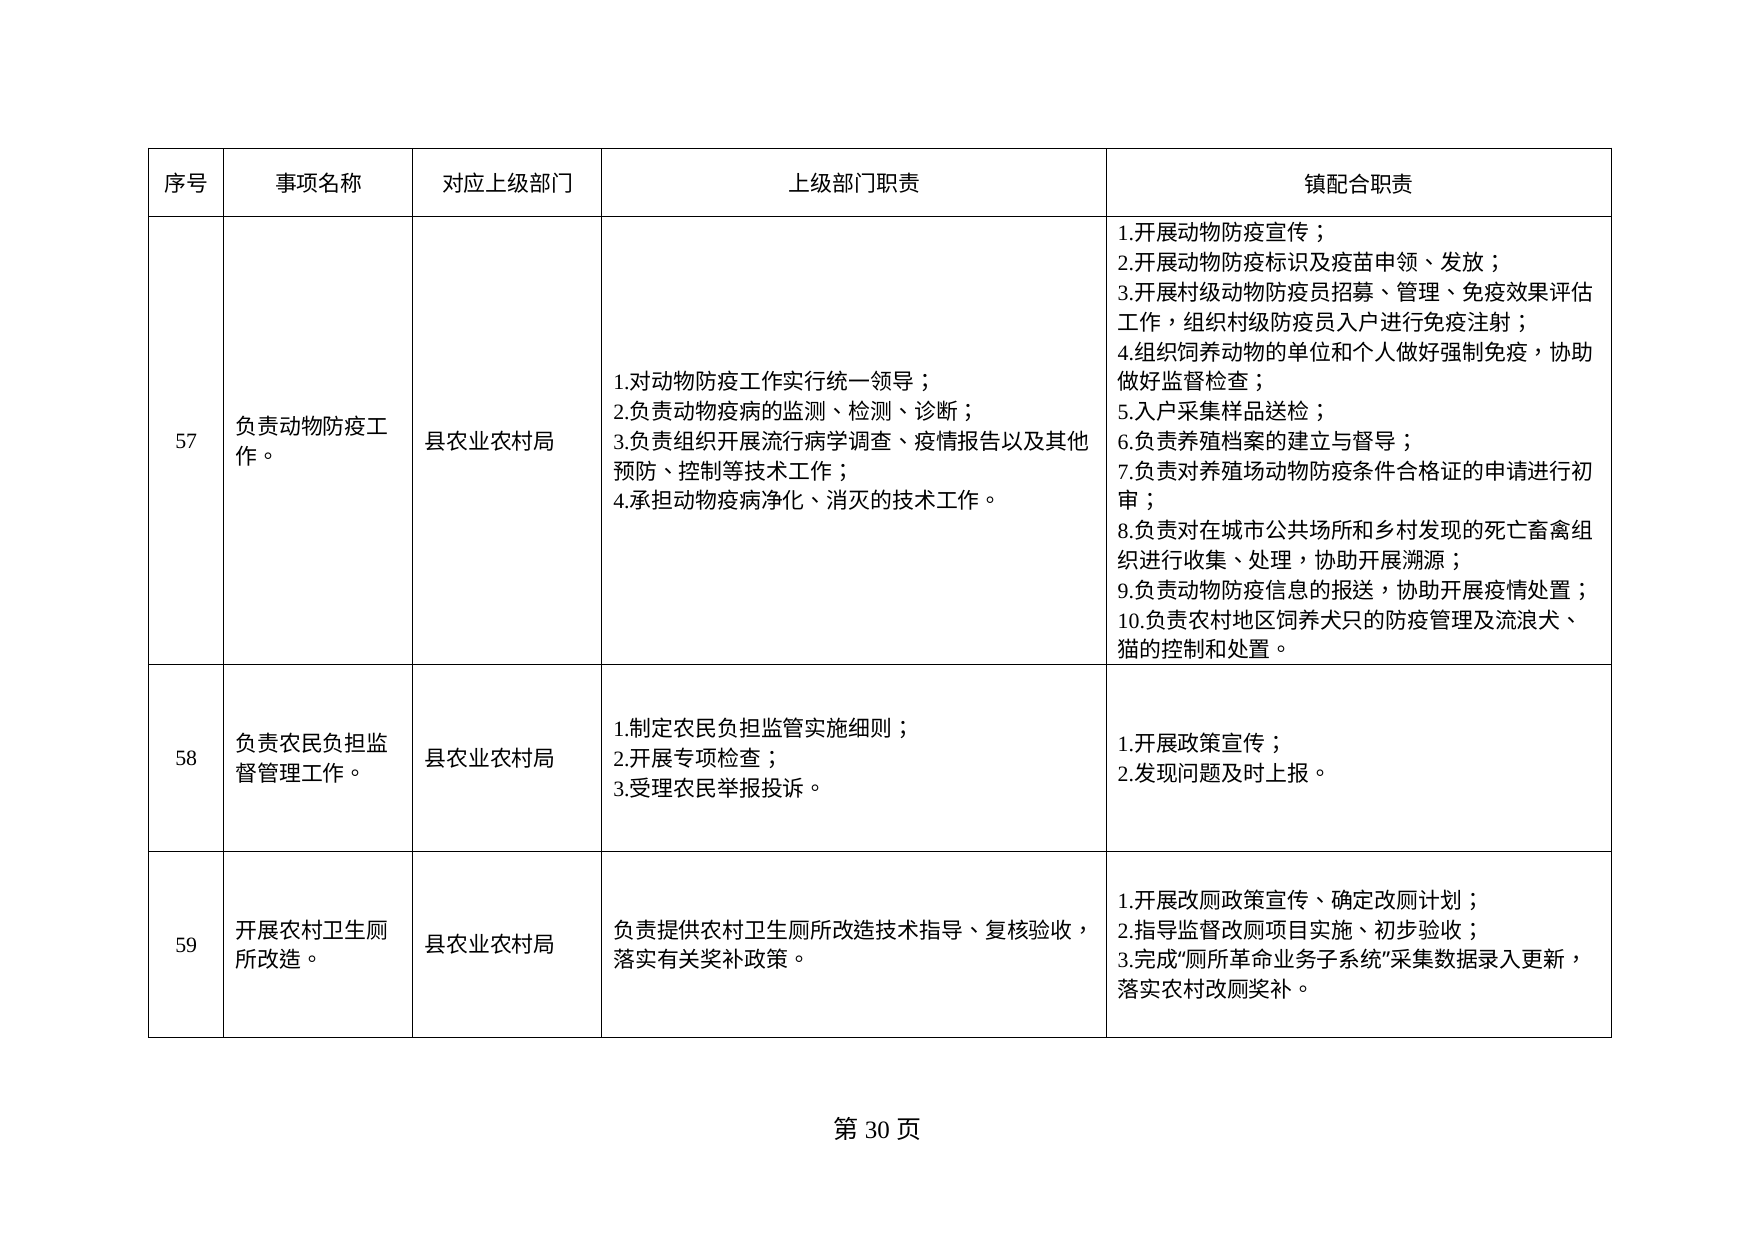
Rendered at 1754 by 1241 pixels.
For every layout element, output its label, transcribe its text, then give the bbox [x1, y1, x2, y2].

table_cell 1.开展动物防疫宣传； 2.开展动物防疫标识及疫苗申领、发放； 3.开展村级动物防疫员招募、管理、免疫效果评估工作，组织村级防疫员入户进行免疫注射； 4.组织饲养动物的单位和个人做好强制免疫，协助做好监督检查； 5.入户采集样品送检； 6.负责养殖档案的建立与督导； 7.负责对养殖场动物防疫条件合格证的申请进行初审； 8.负责对在城市公共场所和乡村发现的死亡畜禽组织进行收集、处理，协助开展溯源； 9.负责动物防疫信息的报送，协助开展疫情处置； 10.负责农村地区饲养犬只的防疫管理及流浪犬、猫的控制和处置。 [1107, 217, 1611, 664]
table_cell 开展农村卫生厕所改造。 [224, 852, 412, 1037]
table_cell 1.开展政策宣传； 2.发现问题及时上报。 [1107, 665, 1611, 851]
table_cell 59 [149, 852, 223, 1037]
table_header 对应上级部门 [413, 149, 601, 216]
table_cell 县农业农村局 [413, 665, 601, 851]
table_cell 57 [149, 217, 223, 664]
table_header 上级部门职责 [602, 149, 1106, 216]
table_cell 1.开展改厕政策宣传、确定改厕计划； 2.指导监督改厕项目实施、初步验收； 3.完成“厕所革命业务子系统”采集数据录入更新，落实农村改厕奖补。 [1107, 852, 1611, 1037]
table_cell 负责动物防疫工作。 [224, 217, 412, 664]
table_cell 县农业农村局 [413, 852, 601, 1037]
table_header 事项名称 [224, 149, 412, 216]
table_cell 58 [149, 665, 223, 851]
table_header 镇配合职责 [1107, 149, 1611, 216]
table_cell 县农业农村局 [413, 217, 601, 664]
table_cell 负责提供农村卫生厕所改造技术指导、复核验收，落实有关奖补政策。 [602, 852, 1106, 1037]
table_cell 1.对动物防疫工作实行统一领导； 2.负责动物疫病的监测、检测、诊断； 3.负责组织开展流行病学调查、疫情报告以及其他预防、控制等技术工作； 4.承担动物疫病净化、消灭的技术工作。 [602, 217, 1106, 664]
table_cell 负责农民负担监督管理工作。 [224, 665, 412, 851]
table_header 序号 [149, 149, 223, 216]
table_cell 1.制定农民负担监管实施细则； 2.开展专项检查； 3.受理农民举报投诉。 [602, 665, 1106, 851]
